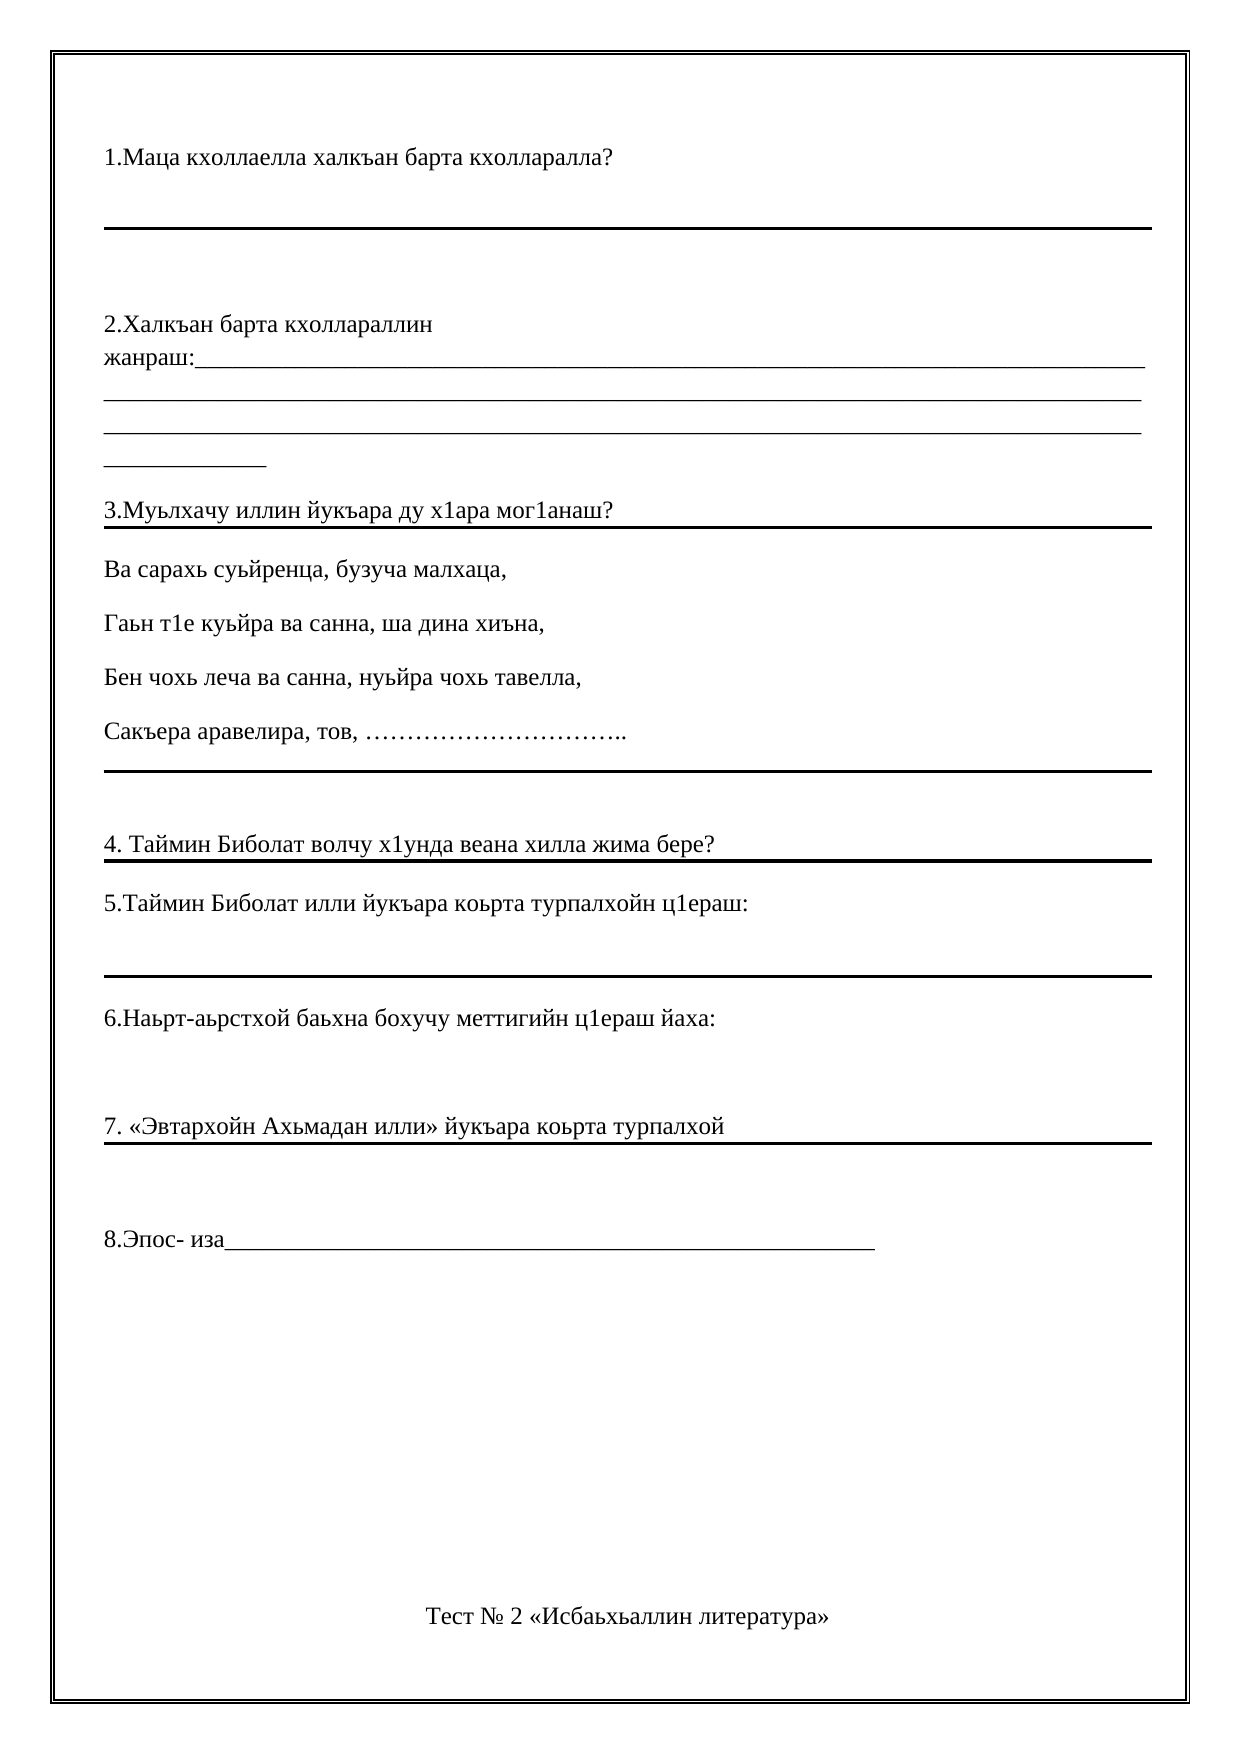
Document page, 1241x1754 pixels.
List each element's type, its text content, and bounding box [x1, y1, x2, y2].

text 4. Таймин Биболат волчу х1унда веана хилла жима бере? [103, 823, 1152, 863]
text 6.Наьрт-аьрстхой баьхна бохучу меттигийн ц1ераш йаха: [103, 1003, 1152, 1032]
text 3.Муьлхачу иллин йукъара ду х1ара мог1анаш? [103, 495, 1152, 529]
text 1.Маца кхоллаелла халкъан барта кхолларалла? [103, 142, 1152, 171]
text Сакъера аравелира, тов, ………………………….. [103, 716, 1152, 744]
text Тест № 2 «Исбаьхьаллин литература» [103, 1601, 1152, 1629]
text Ва сарахь суьйренца, бузуча малхаца, [103, 554, 1152, 583]
text Бен чохь леча ва санна, нуьйра чохь тавелла, [103, 662, 1152, 691]
text 8.Эпос- иза____________________________________________________ [103, 1224, 1152, 1252]
text Гаьн т1е куьйра ва санна, ша дина хиъна, [103, 608, 1152, 637]
text 5.Таймин Биболат илли йукъара коьрта турпалхойн ц1ераш: [103, 888, 1152, 978]
text 2.Халкъан барта кхоллараллин жанраш:_______________________________________________________________________________________________________________________________________________________________________________________________________________________________________________________________ [103, 309, 1152, 470]
text 7. «Эвтархойн Ахьмадан илли» йукъара коьрта турпалхой [103, 1111, 1152, 1145]
